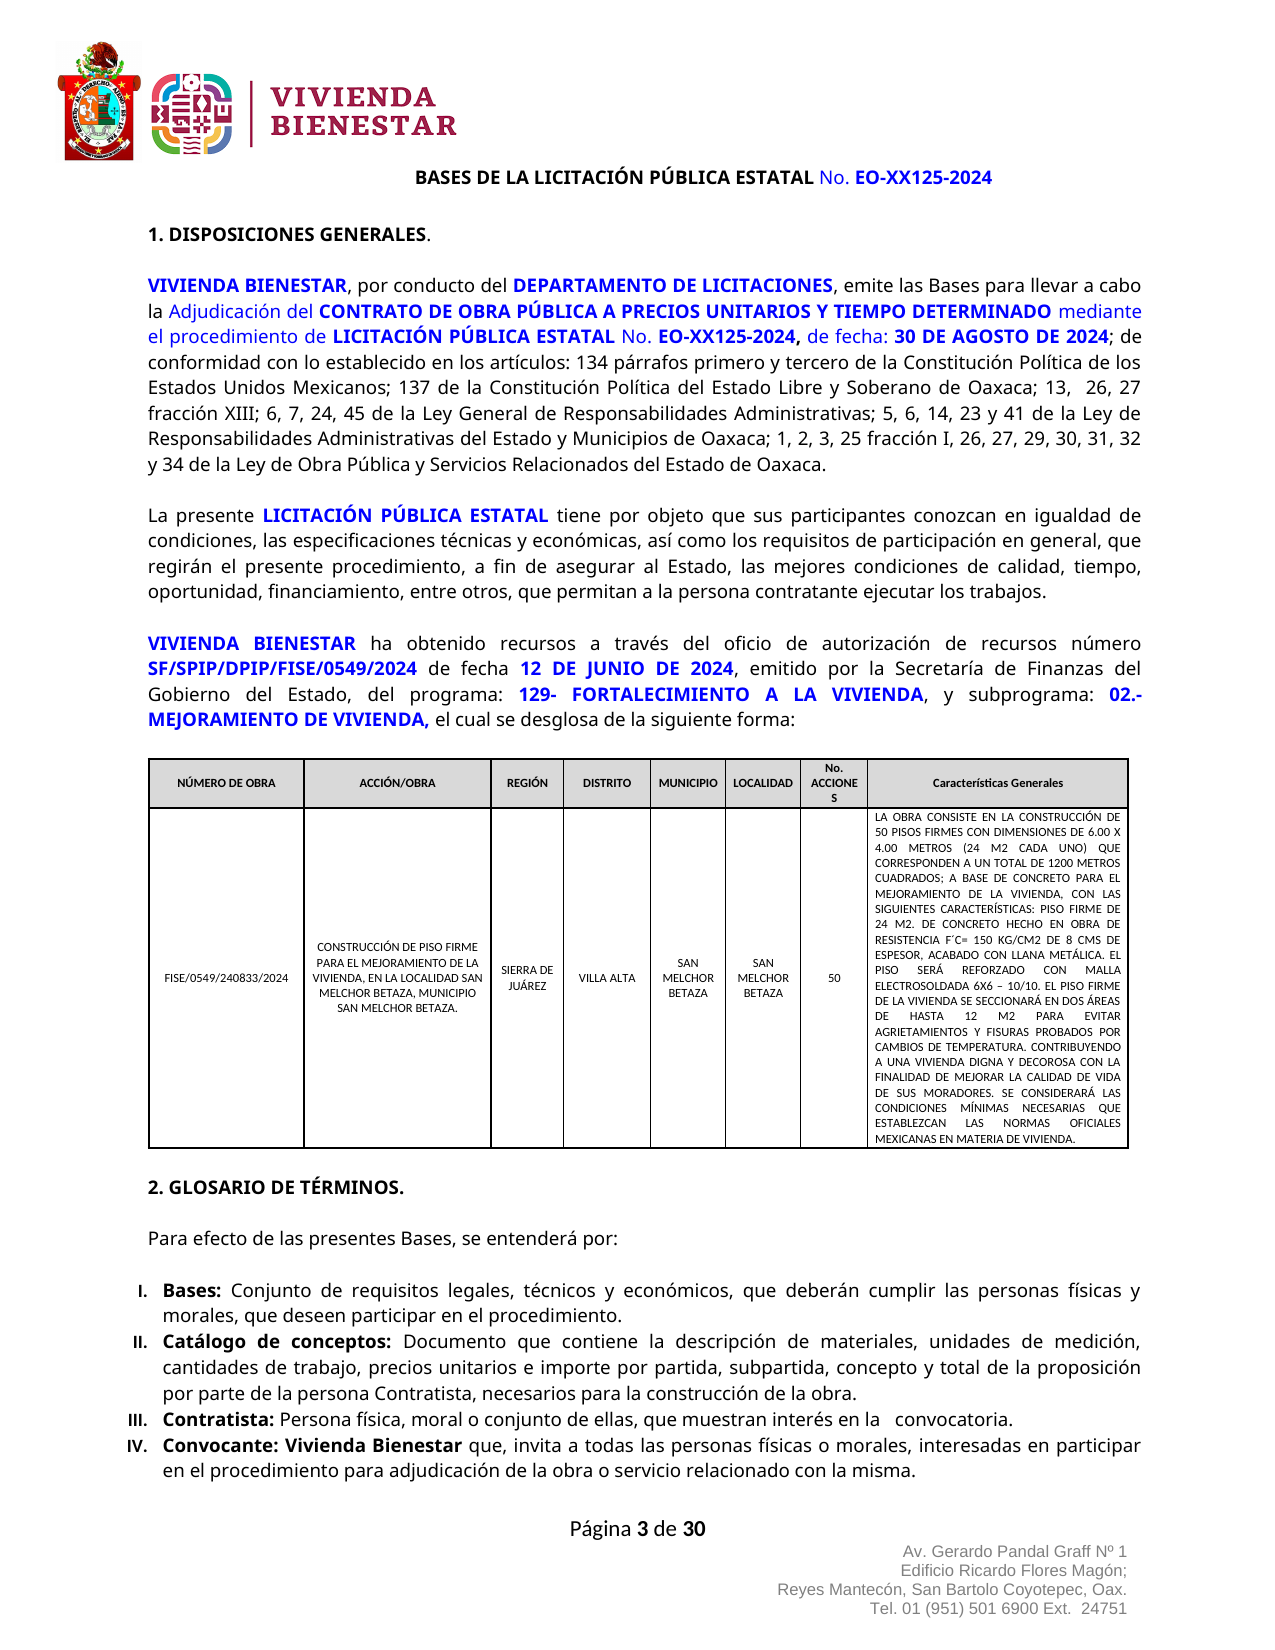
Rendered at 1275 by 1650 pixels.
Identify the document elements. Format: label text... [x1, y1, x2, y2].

text Para efecto de las presentes Bases, se entenderá por: [148, 1226, 1142, 1251]
text 2. GLOSARIO DE TÉRMINOS. [148, 1174, 1142, 1200]
table_cell SAN MELCHOR BETAZA [726, 809, 800, 1147]
table_header DISTRITO [564, 760, 650, 807]
table_header REGIÓN [492, 760, 563, 807]
table_cell VILLA ALTA [564, 809, 650, 1147]
table_cell LA OBRA CONSISTE EN LA CONSTRUCCIÓN DE 50 PISOS FIRMES CON DIMENSIONES DE 6.00 X 4.00 METROS (24 M2 CADA UNO) QUE CORRESPONDEN A UN TOTAL DE 1200 METROS CUADRADOS; A BASE DE CONCRETO PARA EL MEJORAMIENTO DE LA VIVIENDA, CON LAS SIGUIENTES CARACTERÍSTICAS: PISO FIRME DE 24 M2. DE CONCRETO HECHO EN OBRA DE RESISTENCIA F´C= 150 KG/CM2 DE 8 CMS DE ESPESOR, ACABADO CON LLANA METÁLICA. EL PISO SERÁ REFORZADO CON MALLA ELECTROSOLDADA 6X6 – 10/10. EL PISO FIRME DE LA VIVIENDA SE SECCIONARÁ EN DOS ÁREAS DE HASTA 12 M2 PARA EVITAR AGRIETAMIENTOS Y FISURAS PROBADOS POR CAMBIOS DE TEMPERATURA. CONTRIBUYENDO A UNA VIVIENDA DIGNA Y DECOROSA CON LA FINALIDAD DE MEJORAR LA CALIDAD DE VIDA DE SUS MORADORES. SE CONSIDERARÁ LAS CONDICIONES MÍNIMAS NECESARIAS QUE ESTABLEZCAN LAS NORMAS OFICIALES MEXICANAS EN MATERIA DE VIVIENDA. [868, 809, 1127, 1147]
picture [55, 41, 143, 163]
table_cell SIERRA DE JUÁREZ [492, 809, 563, 1147]
text La presente LICITACIÓN PÚBLICA ESTATAL tiene por objeto que sus participantes conozcan en igualdad de condiciones, las especificaciones técnicas y económicas, así como los requisitos de participación en general, que regirán el presente procedimiento, a fin de asegurar al Estado, las mejores condiciones de calidad, tiempo, oportunidad, financiamiento, entre otros, que permitan a la persona contratante ejecutar los trabajos. [148, 502, 1142, 604]
table_cell FISE/0549/240833/2024 [150, 809, 303, 1147]
table_header Características Generales [868, 760, 1127, 807]
table_header ACCIÓN/OBRA [305, 760, 490, 807]
list Bases: Conjunto de requisitos legales, técnicos y económicos, que deberán cumplir las personas físicas y morales, que deseen participar en el procedimiento. [148, 1277, 1142, 1328]
table_header No. ACCIONES [801, 760, 867, 807]
table_cell SAN MELCHOR BETAZA [651, 809, 725, 1147]
list Catálogo de conceptos: Documento que contiene la descripción de materiales, unidades de medición, cantidades de trabajo, precios unitarios e importe por partida, subpartida, concepto y total de la proposición por parte de la persona Contratista, necesarios para la construcción de la obra. [148, 1329, 1142, 1405]
text 1. DISPOSICIONES GENERALES. [148, 221, 1142, 247]
list Convocante: Vivienda Bienestar que, invita a todas las personas físicas o morales, interesadas en participar en el procedimiento para adjudicación de la obra o servicio relacionado con la misma. [148, 1432, 1142, 1483]
picture [147, 66, 473, 163]
table_header NÚMERO DE OBRA [150, 760, 303, 807]
text VIVIENDA BIENESTAR ha obtenido recursos a través del oficio de autorización de recursos número SF/SPIP/DPIP/FISE/0549/2024 de fecha 12 DE JUNIO DE 2024, emitido por la Secretaría de Finanzas del Gobierno del Estado, del programa: 129- FORTALECIMIENTO A LA VIVIENDA, y subprograma: 02.- MEJORAMIENTO DE VIVIENDA, el cual se desglosa de la siguiente forma: [148, 630, 1142, 732]
table_header MUNICIPIO [651, 760, 725, 807]
table_cell CONSTRUCCIÓN DE PISO FIRME PARA EL MEJORAMIENTO DE LA VIVIENDA, EN LA LOCALIDAD SAN MELCHOR BETAZA, MUNICIPIO SAN MELCHOR BETAZA. [305, 809, 490, 1147]
list Contratista: Persona física, moral o conjunto de ellas, que muestran interés en la convocatoria. [148, 1406, 1142, 1432]
text VIVIENDA BIENESTAR, por conducto del DEPARTAMENTO DE LICITACIONES, emite las Bases para llevar a cabo la Adjudicación del CONTRATO DE OBRA PÚBLICA A PRECIOS UNITARIOS Y TIEMPO DETERMINADO mediante el procedimiento de LICITACIÓN PÚBLICA ESTATAL No. EO-XX125-2024, de fecha: 30 DE AGOSTO DE 2024; de conformidad con lo establecido en los artículos: 134 párrafos primero y tercero de la Constitución Política de los Estados Unidos Mexicanos; 137 de la Constitución Política del Estado Libre y Soberano de Oaxaca; 13, 26, 27 fracción XIII; 6, 7, 24, 45 de la Ley General de Responsabilidades Administrativas; 5, 6, 14, 23 y 41 de la Ley de Responsabilidades Administrativas del Estado y Municipios de Oaxaca; 1, 2, 3, 25 fracción I, 26, 27, 29, 30, 31, 32 y 34 de la Ley de Obra Pública y Servicios Relacionados del Estado de Oaxaca. [148, 272, 1142, 477]
table_cell 50 [801, 809, 867, 1147]
table_header LOCALIDAD [726, 760, 800, 807]
